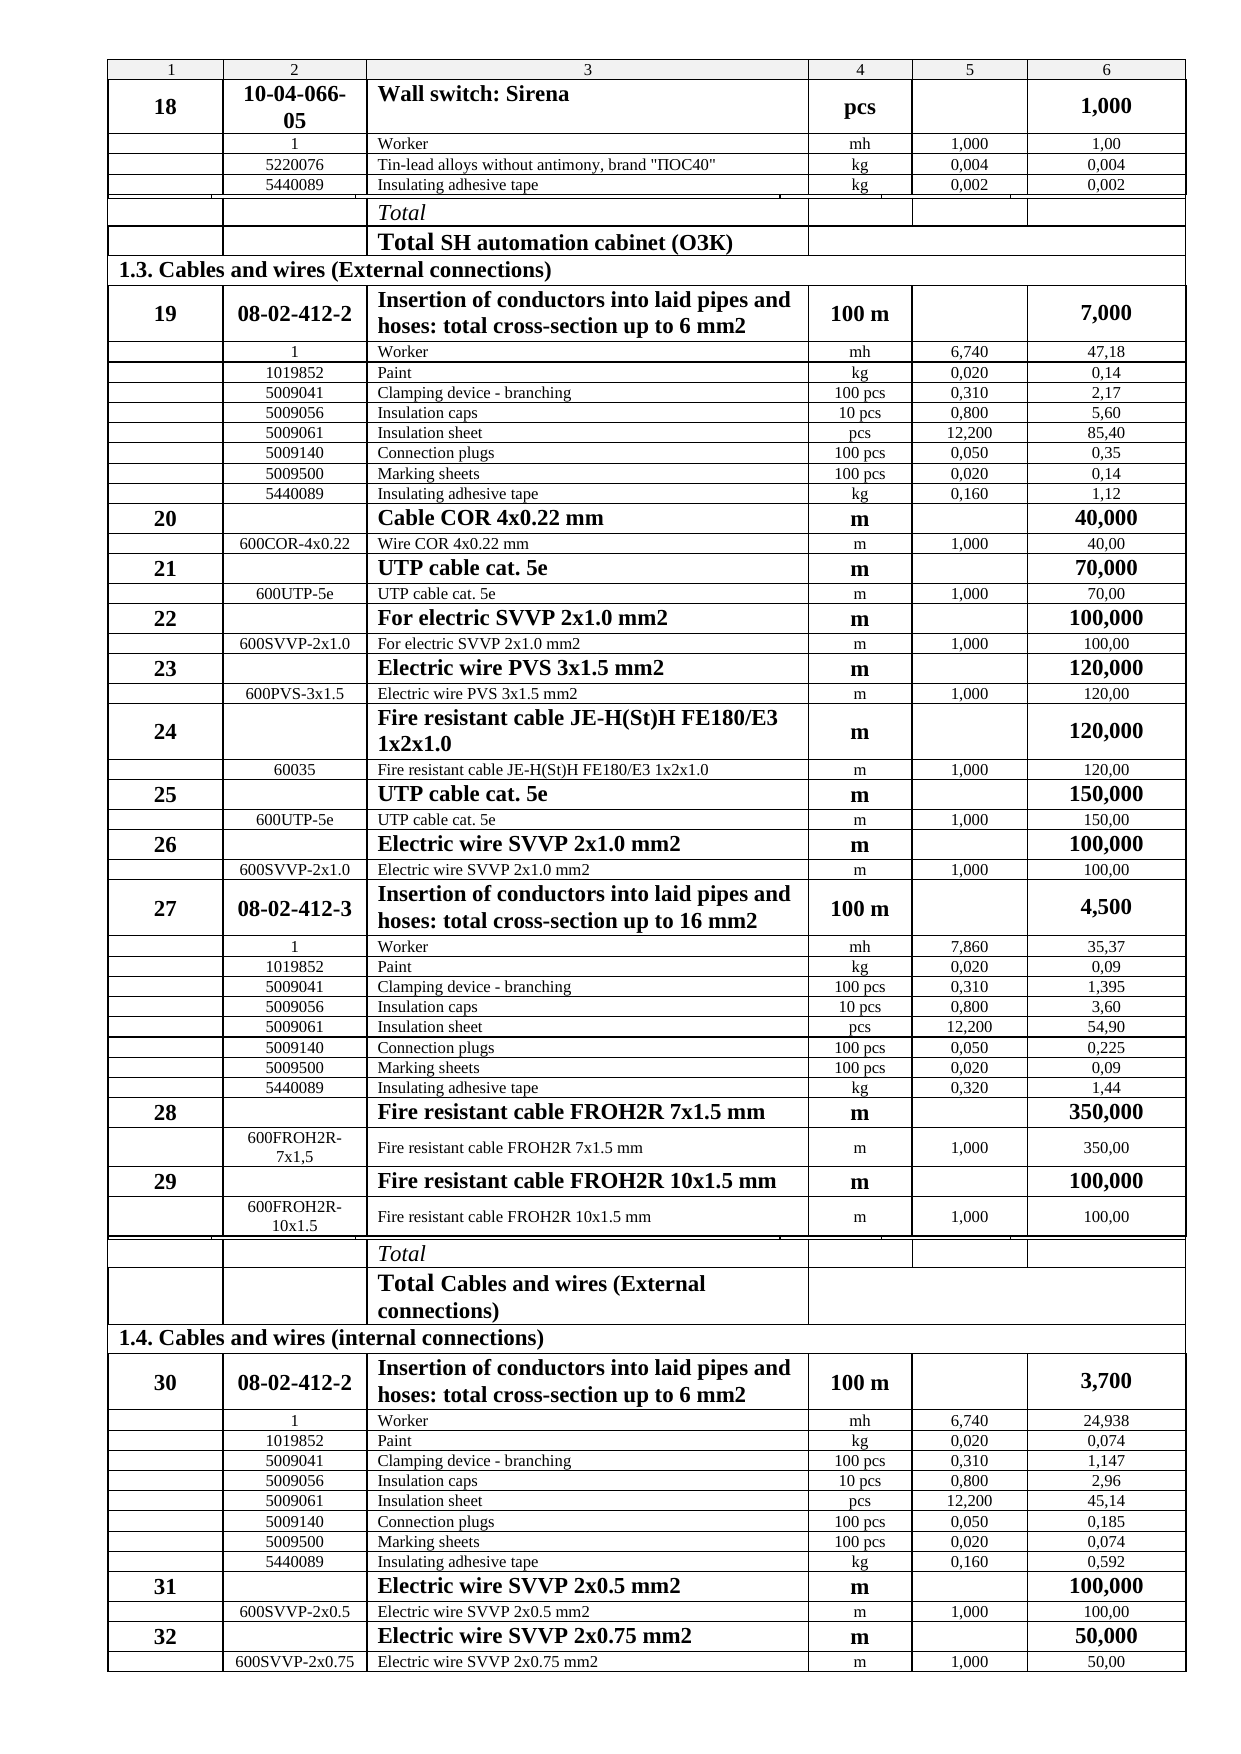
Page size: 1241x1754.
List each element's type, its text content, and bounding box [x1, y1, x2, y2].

table_header 4 [809, 60, 912, 79]
table_cell 1,00 [1028, 134, 1185, 153]
table_cell 0,020 [913, 957, 1027, 976]
table_cell 0,020 [913, 1532, 1027, 1551]
table_cell mh [809, 936, 911, 956]
table_cell [108, 199, 222, 225]
table_cell 100 pcs [809, 464, 911, 483]
table_cell 28 [109, 1098, 222, 1127]
table_cell 0,14 [1028, 363, 1185, 382]
table_cell 150,000 [1028, 780, 1185, 809]
table_cell 1 [224, 342, 366, 361]
table_cell m [809, 634, 911, 653]
table_cell 0,14 [1028, 464, 1185, 483]
table_cell 19 [109, 286, 222, 341]
table_cell 1,000 [913, 634, 1027, 653]
table_cell 25 [109, 780, 222, 809]
table_cell [224, 654, 366, 683]
table_cell [109, 227, 222, 255]
table_cell m [809, 1167, 911, 1196]
table_cell Paint [368, 363, 808, 382]
table_cell [109, 423, 222, 442]
table_cell [224, 604, 366, 633]
table_cell 150,00 [1028, 810, 1185, 829]
table_cell m [809, 1652, 911, 1671]
table_cell 5440089 [224, 1552, 366, 1571]
table_header 3 [367, 60, 808, 79]
table_cell 0,35 [1028, 443, 1185, 462]
table_cell 08-02-412-3 [224, 880, 366, 935]
table_cell 5009140 [224, 1511, 366, 1531]
table_cell 120,000 [1028, 654, 1185, 683]
table_cell 31 [109, 1572, 222, 1601]
table_cell 2,17 [1028, 383, 1185, 402]
table_cell m [809, 1622, 911, 1651]
table_cell Marking sheets [368, 1058, 808, 1077]
table_cell 0,002 [913, 175, 1027, 194]
table_cell m [809, 1572, 911, 1601]
table_cell [109, 154, 222, 173]
table_cell Insulation caps [368, 1471, 808, 1490]
table_cell m [809, 860, 911, 879]
table_cell 5009500 [224, 1058, 366, 1077]
table_cell Insulating adhesive tape [368, 1078, 808, 1097]
table_cell 5009061 [224, 423, 366, 442]
table_cell pcs [809, 80, 911, 133]
table_cell [224, 199, 366, 225]
table_cell 5,60 [1028, 403, 1185, 422]
table_cell m [809, 1197, 911, 1235]
table_cell [224, 830, 366, 859]
table_cell Insulation sheet [368, 1017, 808, 1036]
table_cell Insulating adhesive tape [368, 484, 808, 503]
table_cell 0,09 [1028, 957, 1185, 976]
table_cell Fire resistant cable FROH2R 7x1.5 mm [368, 1128, 808, 1166]
table_cell 1019852 [224, 363, 366, 382]
table_cell [109, 936, 222, 956]
table_cell 5009041 [224, 383, 366, 402]
table_cell [224, 1240, 366, 1267]
table_cell Total SH automation cabinet (ОЗК) [368, 227, 808, 255]
table_cell Tin-lead alloys without antimony, brand "ПОС40" [368, 154, 808, 173]
table_cell 47,18 [1028, 342, 1185, 361]
table_cell 18 [109, 80, 222, 133]
table_cell 1,000 [913, 584, 1027, 603]
table_cell 100,00 [1028, 860, 1185, 879]
table_cell 1019852 [224, 957, 366, 976]
table_cell 0,800 [913, 997, 1027, 1016]
table_cell [109, 1410, 222, 1429]
table_cell mh [809, 134, 911, 153]
table_cell 0,050 [913, 443, 1027, 462]
table_cell 100,00 [1028, 1197, 1185, 1235]
table_cell [109, 443, 222, 462]
table_cell [109, 1197, 222, 1235]
table_cell 100,000 [1028, 1167, 1185, 1196]
table_cell 3,700 [1028, 1354, 1185, 1409]
table_cell [109, 1017, 222, 1036]
table_cell 1019852 [224, 1431, 366, 1450]
table_cell [913, 554, 1027, 583]
table_cell 1,000 [913, 760, 1027, 779]
table_cell 600SVVP-2x1.0 [224, 860, 366, 879]
table_cell 0,800 [913, 1471, 1027, 1490]
table_cell 3,60 [1028, 997, 1185, 1016]
table_cell 5009041 [224, 1451, 366, 1470]
table_cell 100,000 [1028, 604, 1185, 633]
table_cell 23 [109, 654, 222, 683]
table_cell [809, 227, 1185, 255]
table_cell 0,004 [1028, 154, 1185, 173]
table_cell Electric wire SVVP 2x0.75 mm2 [368, 1622, 808, 1651]
table_cell [109, 1451, 222, 1470]
table_cell 5440089 [224, 484, 366, 503]
table_cell [913, 286, 1027, 341]
table_cell 1,000 [913, 534, 1027, 553]
table_cell 100,000 [1028, 830, 1185, 859]
table_cell 0,074 [1028, 1532, 1185, 1551]
table_cell [224, 554, 366, 583]
table_cell 12,200 [913, 423, 1027, 442]
table_cell Electric wire SVVP 2x0.5 mm2 [368, 1572, 808, 1601]
table_cell 100 pcs [809, 1038, 911, 1057]
table_cell Connection plugs [368, 1038, 808, 1057]
table_cell m [809, 1128, 911, 1166]
table_cell 50,00 [1028, 1652, 1185, 1671]
table_cell m [809, 604, 911, 633]
table_cell [109, 1532, 222, 1551]
table_cell Electric wire SVVP 2x1.0 mm2 [368, 860, 808, 879]
table_cell [913, 1572, 1027, 1601]
table_cell 0,310 [913, 1451, 1027, 1470]
table_cell 45,14 [1028, 1491, 1185, 1510]
table_cell 0,050 [913, 1038, 1027, 1057]
table_cell 0,020 [913, 1058, 1027, 1077]
table_cell 600SVVP-2x0.5 [224, 1602, 366, 1621]
table_cell 5009061 [224, 1491, 366, 1510]
table_cell 35,37 [1028, 936, 1185, 956]
table_cell [224, 1098, 366, 1127]
table_cell Fire resistant cable JE-H(St)H FE180/E3 1x2x1.0 [368, 760, 808, 779]
table_cell 0,310 [913, 977, 1027, 996]
table_cell 600UTP-5e [224, 810, 366, 829]
table_cell 5440089 [224, 175, 366, 194]
table_cell kg [809, 1552, 911, 1571]
table_cell 26 [109, 830, 222, 859]
table_cell 1,000 [1028, 80, 1185, 133]
table_cell 350,000 [1028, 1098, 1185, 1127]
table_cell 1 [224, 936, 366, 956]
table_cell 0,185 [1028, 1511, 1185, 1531]
table_cell Fire resistant cable FROH2R 7x1.5 mm [368, 1098, 808, 1127]
table_cell 7,860 [913, 936, 1027, 956]
table_cell 0,050 [913, 1511, 1027, 1531]
table_cell Insertion of conductors into laid pipes and hoses: total cross-section up to 6 mm2 [368, 1354, 808, 1409]
table_cell 5009056 [224, 1471, 366, 1490]
table_cell 50,000 [1028, 1622, 1185, 1651]
table_cell [913, 830, 1027, 859]
table_cell 1,000 [913, 1652, 1027, 1671]
table_cell [109, 484, 222, 503]
table_cell [1028, 1240, 1185, 1267]
table_cell [913, 80, 1027, 133]
table_cell [809, 1268, 1185, 1323]
table_cell pcs [809, 1017, 911, 1036]
table_cell UTP cable cat. 5e [368, 584, 808, 603]
table_cell 5440089 [224, 1078, 366, 1097]
table_cell Connection plugs [368, 1511, 808, 1531]
table_cell [109, 957, 222, 976]
table_cell 22 [109, 604, 222, 633]
table_cell 1,12 [1028, 484, 1185, 503]
table_cell 1,44 [1028, 1078, 1185, 1097]
table_cell 600FROH2R-10x1.5 [224, 1197, 366, 1235]
table_cell [224, 1167, 366, 1196]
table_cell 100 pcs [809, 1532, 911, 1551]
table_cell 32 [109, 1622, 222, 1651]
table_cell [109, 134, 222, 153]
table_cell 10 pcs [809, 403, 911, 422]
table_cell Worker [368, 1410, 808, 1429]
table_cell 7,000 [1028, 286, 1185, 341]
table_cell [224, 1572, 366, 1601]
table_cell 0,800 [913, 403, 1027, 422]
table_cell [109, 584, 222, 603]
table_cell pcs [809, 423, 911, 442]
table_cell 0,592 [1028, 1552, 1185, 1571]
table_header 6 [1028, 60, 1185, 79]
table_cell [224, 504, 366, 533]
table_cell 5009041 [224, 977, 366, 996]
table_cell Insulating adhesive tape [368, 175, 808, 194]
table_cell [109, 810, 222, 829]
table_cell [224, 227, 366, 255]
table_cell 600SVVP-2x0.75 [224, 1652, 366, 1671]
table_cell Insertion of conductors into laid pipes and hoses: total cross-section up to 6 mm2 [368, 286, 808, 341]
table_cell [109, 1431, 222, 1450]
table_cell Electric wire SVVP 2x0.5 mm2 [368, 1602, 808, 1621]
table_cell [109, 760, 222, 779]
table_cell 12,200 [913, 1491, 1027, 1510]
table_cell [109, 403, 222, 422]
table_cell Wire COR 4x0.22 mm [368, 534, 808, 553]
table_cell 24 [109, 704, 222, 759]
table_cell [224, 1622, 366, 1651]
table_cell 10 pcs [809, 1471, 911, 1490]
table_cell 100 pcs [809, 977, 911, 996]
table_cell [913, 880, 1027, 935]
table_cell Insulation sheet [368, 423, 808, 442]
table_cell 0,002 [1028, 175, 1185, 194]
table_cell [108, 1240, 222, 1267]
table_cell [913, 199, 1027, 225]
table_cell 1 [224, 134, 366, 153]
table_cell [109, 534, 222, 553]
table_cell m [809, 760, 911, 779]
table_cell m [809, 584, 911, 603]
table_cell [109, 1078, 222, 1097]
table_cell Insertion of conductors into laid pipes and hoses: total cross-section up to 16 mm2 [368, 880, 808, 935]
table_cell [913, 704, 1027, 759]
table_cell [913, 1098, 1027, 1127]
table_cell 100 m [809, 880, 911, 935]
table_cell [224, 1268, 366, 1323]
table_cell 29 [109, 1167, 222, 1196]
table_cell kg [809, 484, 911, 503]
table_cell 1,000 [913, 1128, 1027, 1166]
table_cell 21 [109, 554, 222, 583]
table_cell Total Cables and wires (External connections) [368, 1268, 808, 1323]
table_cell Cable COR 4x0.22 mm [368, 504, 808, 533]
table_cell 600PVS-3x1.5 [224, 684, 366, 703]
table_cell Marking sheets [368, 1532, 808, 1551]
table_cell 1,000 [913, 134, 1027, 153]
table_cell 0,074 [1028, 1431, 1185, 1450]
table_cell kg [809, 957, 911, 976]
table_cell kg [809, 1078, 911, 1097]
table_cell m [809, 780, 911, 809]
table_cell 5009500 [224, 1532, 366, 1551]
table_cell 600FROH2R-7x1,5 [224, 1128, 366, 1166]
table_cell [913, 1167, 1027, 1196]
table_cell Insulation sheet [368, 1491, 808, 1510]
table_cell m [809, 534, 911, 553]
table_cell 0,020 [913, 464, 1027, 483]
table_cell [109, 383, 222, 402]
table_cell kg [809, 1431, 911, 1450]
table_cell [109, 1058, 222, 1077]
table_cell 24,938 [1028, 1410, 1185, 1429]
table_cell m [809, 830, 911, 859]
table_cell Electric wire PVS 3x1.5 mm2 [368, 684, 808, 703]
table_cell m [809, 554, 911, 583]
table_cell [913, 1354, 1027, 1409]
table_cell 5009140 [224, 443, 366, 462]
table_cell 1,000 [913, 810, 1027, 829]
table_cell 5009061 [224, 1017, 366, 1036]
table_cell UTP cable cat. 5e [368, 554, 808, 583]
table_cell [109, 1038, 222, 1057]
table_cell 1,000 [913, 1197, 1027, 1235]
table_cell 600UTP-5e [224, 584, 366, 603]
table_header 1 [108, 60, 223, 79]
table_cell [109, 1511, 222, 1531]
table_cell m [809, 810, 911, 829]
table_cell Electric wire SVVP 2x0.75 mm2 [368, 1652, 808, 1671]
table_cell 2,96 [1028, 1471, 1185, 1490]
table_cell m [809, 704, 911, 759]
table_cell 08-02-412-2 [224, 1354, 366, 1409]
table_cell [109, 684, 222, 703]
table_cell Clamping device - branching [368, 383, 808, 402]
table_header 5 [913, 60, 1027, 79]
table_cell 10-04-066-05 [224, 80, 366, 133]
table_cell 600SVVP-2x1.0 [224, 634, 366, 653]
table_cell [109, 997, 222, 1016]
table_cell 100 pcs [809, 443, 911, 462]
table_cell Paint [368, 1431, 808, 1450]
table_cell 0,320 [913, 1078, 1027, 1097]
table_cell 5220076 [224, 154, 366, 173]
table_cell 70,000 [1028, 554, 1185, 583]
table_cell 0,020 [913, 1431, 1027, 1450]
table_cell 10 pcs [809, 997, 911, 1016]
table_cell [109, 464, 222, 483]
table_cell UTP cable cat. 5e [368, 780, 808, 809]
table_cell 0,09 [1028, 1058, 1185, 1077]
table_cell mh [809, 342, 911, 361]
table_cell Paint [368, 957, 808, 976]
table_cell For electric SVVP 2x1.0 mm2 [368, 604, 808, 633]
table_cell 54,90 [1028, 1017, 1185, 1036]
table_cell [109, 1128, 222, 1166]
table_cell [109, 860, 222, 879]
table_cell 0,160 [913, 484, 1027, 503]
table_cell 600COR-4x0.22 [224, 534, 366, 553]
table_cell For electric SVVP 2x1.0 mm2 [368, 634, 808, 653]
table_cell m [809, 1602, 911, 1621]
table_cell Electric wire SVVP 2x1.0 mm2 [368, 830, 808, 859]
table_cell 27 [109, 880, 222, 935]
table_cell [109, 175, 222, 194]
table_cell 6,740 [913, 342, 1027, 361]
table_cell [109, 1602, 222, 1621]
table_cell [109, 1471, 222, 1490]
table_cell 100 m [809, 286, 911, 341]
table_cell 100 pcs [809, 1451, 911, 1470]
table_cell 0,225 [1028, 1038, 1185, 1057]
table_cell Connection plugs [368, 443, 808, 462]
table_cell 08-02-412-2 [224, 286, 366, 341]
table_cell 1,000 [913, 860, 1027, 879]
table_cell Worker [368, 342, 808, 361]
table_cell [913, 780, 1027, 809]
table_cell 0,020 [913, 363, 1027, 382]
table_cell 5009056 [224, 403, 366, 422]
table_cell 100 m [809, 1354, 911, 1409]
table_cell 1,395 [1028, 977, 1185, 996]
table_cell 12,200 [913, 1017, 1027, 1036]
table_cell 100 pcs [809, 1058, 911, 1077]
table_cell [109, 342, 222, 361]
table_cell Total [368, 1240, 808, 1267]
table_cell [913, 604, 1027, 633]
table_cell [109, 634, 222, 653]
table_cell [109, 1552, 222, 1571]
table_cell 120,000 [1028, 704, 1185, 759]
table_cell [913, 654, 1027, 683]
table_cell 120,00 [1028, 760, 1185, 779]
table_cell kg [809, 154, 911, 173]
table_cell 1,000 [913, 684, 1027, 703]
table_cell 100,00 [1028, 1602, 1185, 1621]
table_cell Total [368, 199, 808, 225]
table_cell Fire resistant cable FROH2R 10x1.5 mm [368, 1167, 808, 1196]
table_cell 60035 [224, 760, 366, 779]
table_header 2 [224, 60, 366, 79]
table_cell 40,000 [1028, 504, 1185, 533]
table_cell [224, 780, 366, 809]
table_cell 1,000 [913, 1602, 1027, 1621]
table_cell 350,00 [1028, 1128, 1185, 1166]
table_cell 85,40 [1028, 423, 1185, 442]
table_cell [224, 704, 366, 759]
table_cell Insulation caps [368, 997, 808, 1016]
table_cell [913, 504, 1027, 533]
table_cell 5009056 [224, 997, 366, 1016]
table_cell [1028, 199, 1185, 225]
table_cell [809, 199, 912, 225]
table_cell kg [809, 363, 911, 382]
table_cell 20 [109, 504, 222, 533]
table_cell 1 [224, 1410, 366, 1429]
table_cell m [809, 684, 911, 703]
table_cell [109, 363, 222, 382]
table_cell m [809, 1098, 911, 1127]
table_cell 100,00 [1028, 634, 1185, 653]
table_cell 0,310 [913, 383, 1027, 402]
table_cell pcs [809, 1491, 911, 1510]
table_cell UTP cable cat. 5e [368, 810, 808, 829]
table_cell mh [809, 1410, 911, 1429]
table_cell 5009500 [224, 464, 366, 483]
table_cell 100 pcs [809, 1511, 911, 1531]
table_cell Fire resistant cable JE-H(St)H FE180/E3 1x2x1.0 [368, 704, 808, 759]
table_cell Worker [368, 936, 808, 956]
table_cell Marking sheets [368, 464, 808, 483]
table_cell 120,00 [1028, 684, 1185, 703]
table_cell Insulation caps [368, 403, 808, 422]
table_cell [109, 1491, 222, 1510]
table_cell 40,00 [1028, 534, 1185, 553]
table_cell [109, 1268, 222, 1323]
table_cell 0,160 [913, 1552, 1027, 1571]
table_cell [913, 1240, 1027, 1267]
table_cell Electric wire PVS 3x1.5 mm2 [368, 654, 808, 683]
table_cell 70,00 [1028, 584, 1185, 603]
table_cell [109, 1652, 222, 1671]
table_cell 1.3. Cables and wires (External connections) [108, 256, 1185, 285]
table_cell Wall switch: Sirena [368, 80, 808, 133]
table_cell 5009140 [224, 1038, 366, 1057]
table_cell m [809, 654, 911, 683]
table_cell [913, 1622, 1027, 1651]
table_cell 100,000 [1028, 1572, 1185, 1601]
table_cell 30 [109, 1354, 222, 1409]
table_cell 1,147 [1028, 1451, 1185, 1470]
table_cell Insulating adhesive tape [368, 1552, 808, 1571]
table_cell 6,740 [913, 1410, 1027, 1429]
table_cell Fire resistant cable FROH2R 10x1.5 mm [368, 1197, 808, 1235]
table_cell 100 pcs [809, 383, 911, 402]
table_cell kg [809, 175, 911, 194]
table_cell Clamping device - branching [368, 1451, 808, 1470]
table_cell 0,004 [913, 154, 1027, 173]
table_cell 4,500 [1028, 880, 1185, 935]
table_cell [809, 1240, 912, 1267]
table_cell 1.4. Cables and wires (internal connections) [108, 1325, 1185, 1353]
table_cell Worker [368, 134, 808, 153]
table_cell [109, 977, 222, 996]
table_cell Clamping device - branching [368, 977, 808, 996]
table_cell m [809, 504, 911, 533]
